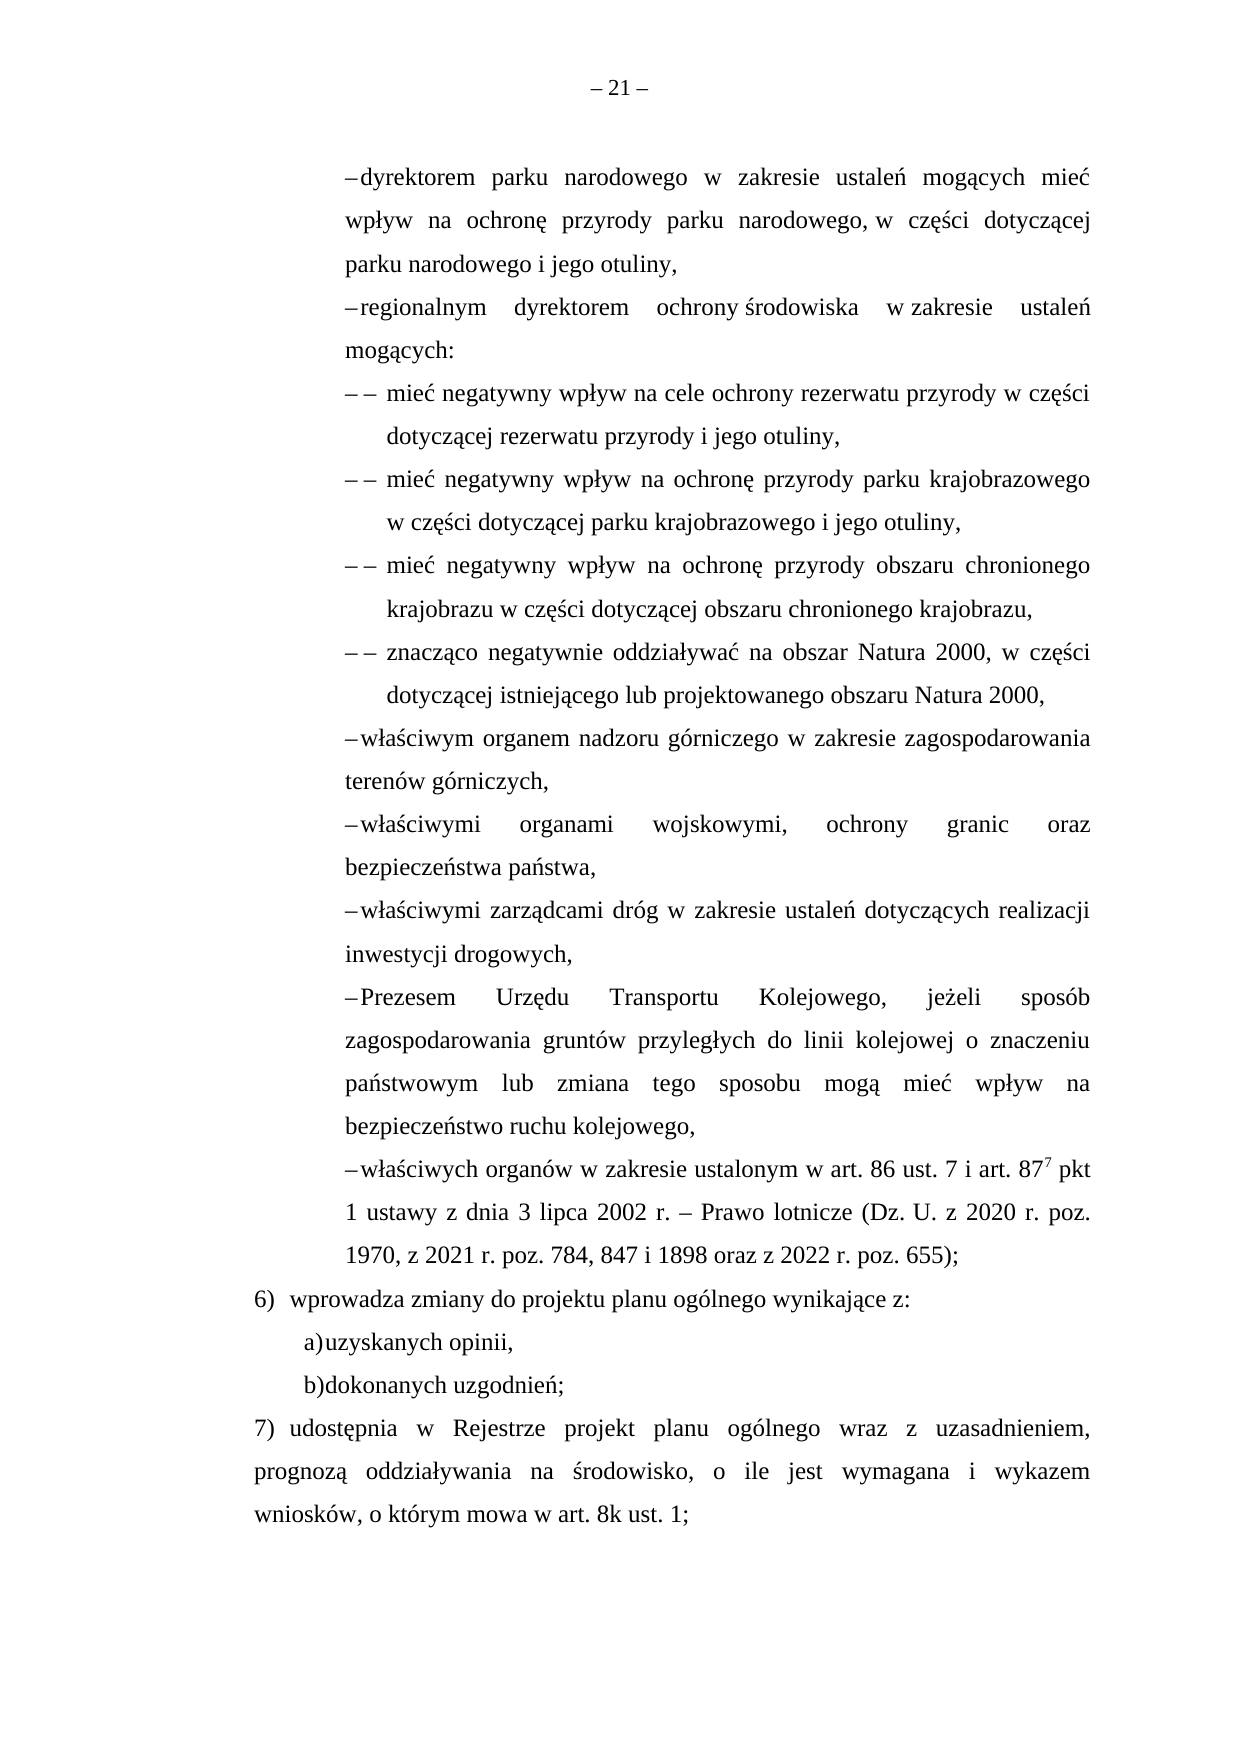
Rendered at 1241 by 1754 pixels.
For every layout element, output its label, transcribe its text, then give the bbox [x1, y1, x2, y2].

text – – mieć negatywny wpływ na cele ochrony rezerwatu przyrody w części dotyczącej rezerwatu przyrody i jego otuliny, [345, 378, 1091, 450]
text – – mieć negatywny wpływ na ochronę przyrody obszaru chronionego krajobrazu w części dotyczącej obszaru chronionego krajobrazu, [345, 551, 1091, 622]
text 7) udostępnia w Rejestrze projekt planu ogólnego wraz z uzasadnieniem, prognozą oddziaływania na środowisko, o ile jest wymagana i wykazem wniosków, o którym mowa w art. 8k ust. 1; [254, 1413, 1091, 1528]
text – właściwych organów w zakresie ustalonym w art. 86 ust. 7 i art. 877 pkt 1 ustawy z dnia 3 lipca 2002 r. – Prawo lotnicze (Dz. U. z 2020 r. poz. 1970, z 2021 r. poz. 784, 847 i 1898 oraz z 2022 r. poz. 655); [345, 1154, 1091, 1269]
text a) uzyskanych opinii, [304, 1327, 1091, 1356]
text – – znacząco negatywnie oddziaływać na obszar Natura 2000, w części dotyczącej istniejącego lub projektowanego obszaru Natura 2000, [345, 637, 1091, 709]
text b) dokonanych uzgodnień; [304, 1370, 1091, 1399]
text – Prezesem Urzędu Transportu Kolejowego, jeżeli sposób zagospodarowania gruntów przyległych do linii kolejowej o znaczeniu państwowym lub zmiana tego sposobu mogą mieć wpływ na bezpieczeństwo ruchu kolejowego, [345, 982, 1091, 1140]
text – dyrektorem parku narodowego w zakresie ustaleń mogących mieć wpływ na ochronę przyrody parku narodowego, w części dotyczącej parku narodowego i jego otuliny, [345, 162, 1091, 277]
text 6) wprowadza zmiany do projektu planu ogólnego wynikające z: [254, 1284, 1091, 1312]
text – właściwymi zarządcami dróg w zakresie ustaleń dotyczących realizacji inwestycji drogowych, [345, 896, 1091, 967]
text – regionalnym dyrektorem ochrony środowiska w zakresie ustaleń mogących: [345, 292, 1091, 364]
text – właściwym organem nadzoru górniczego w zakresie zagospodarowania terenów górniczych, [345, 723, 1091, 795]
text – – mieć negatywny wpływ na ochronę przyrody parku krajobrazowego w części dotyczącej parku krajobrazowego i jego otuliny, [345, 464, 1091, 536]
text – właściwymi organami wojskowymi, ochrony granic oraz bezpieczeństwa państwa, [345, 809, 1091, 881]
